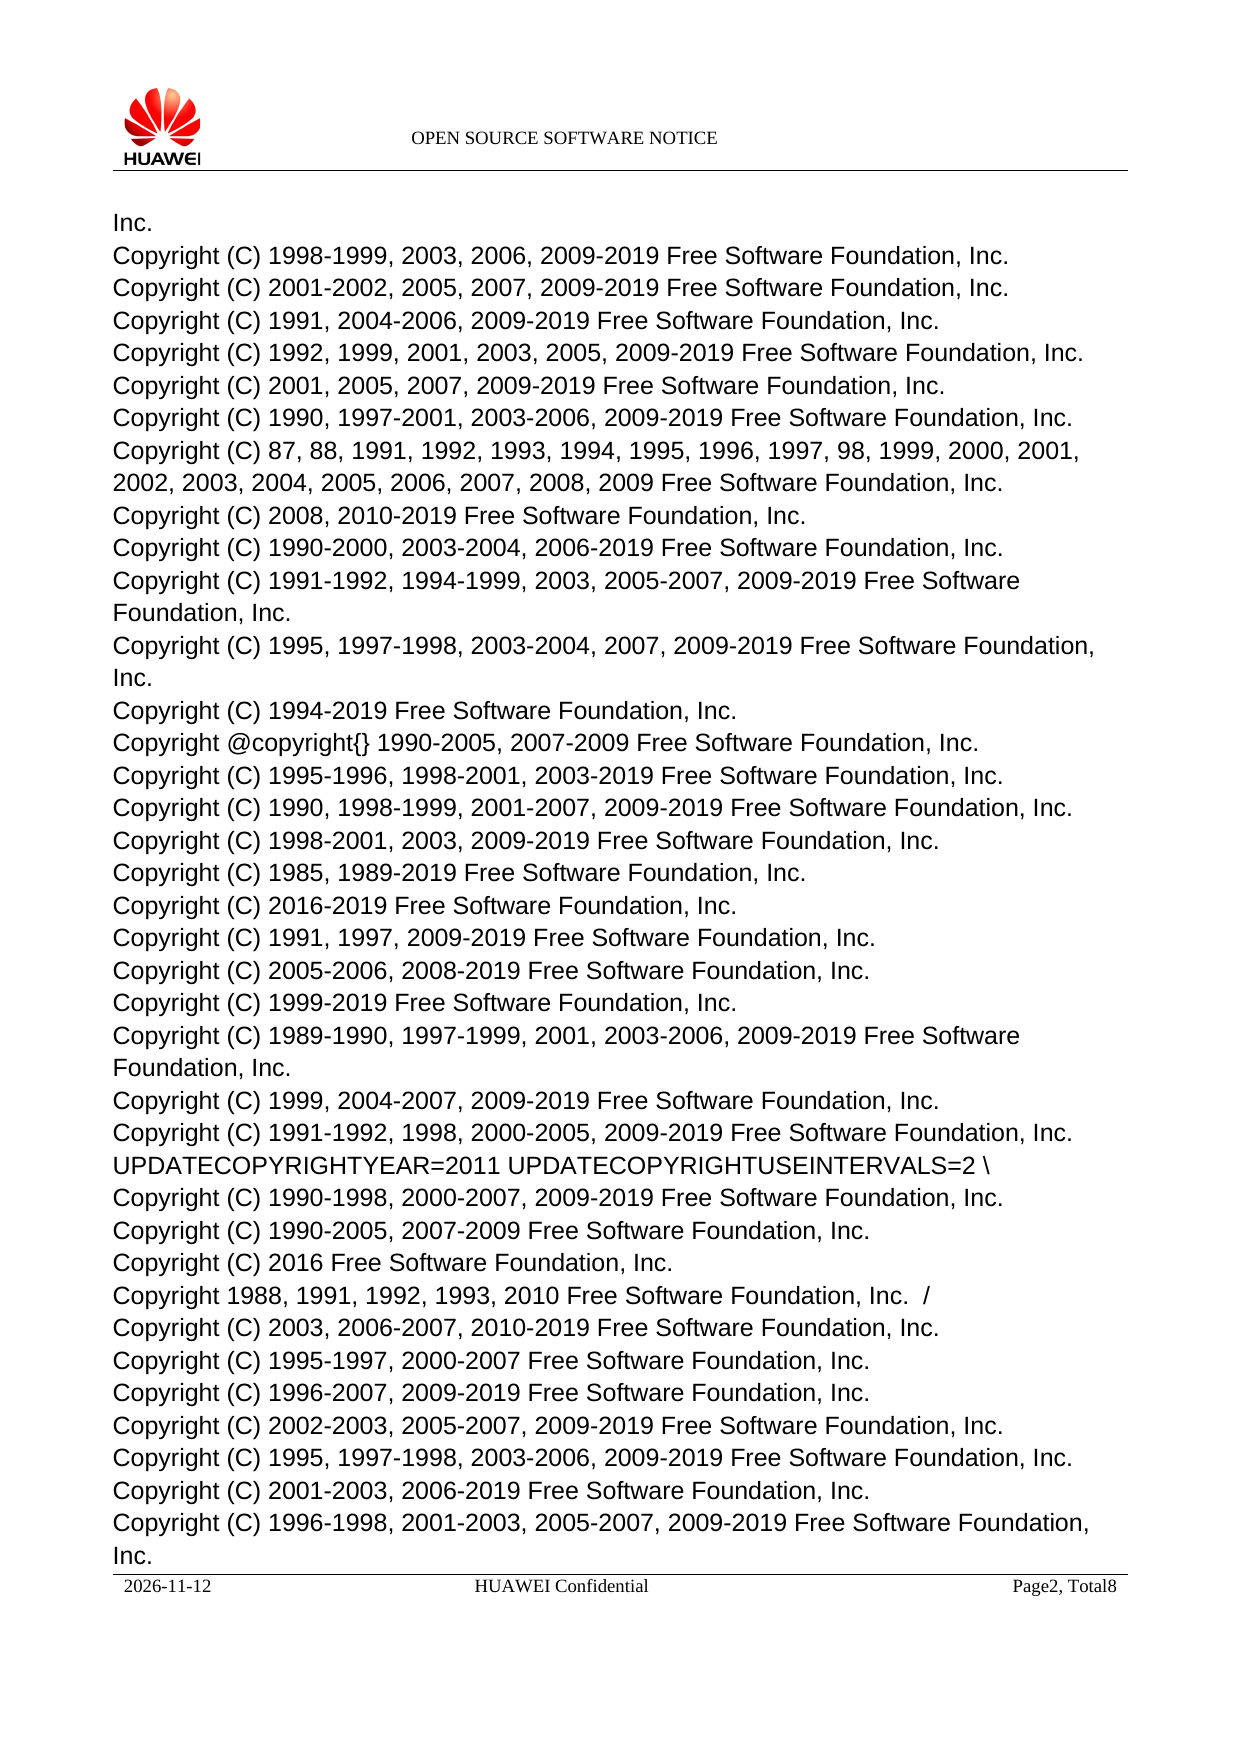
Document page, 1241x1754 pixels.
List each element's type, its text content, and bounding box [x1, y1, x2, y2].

picture [124, 88, 201, 165]
